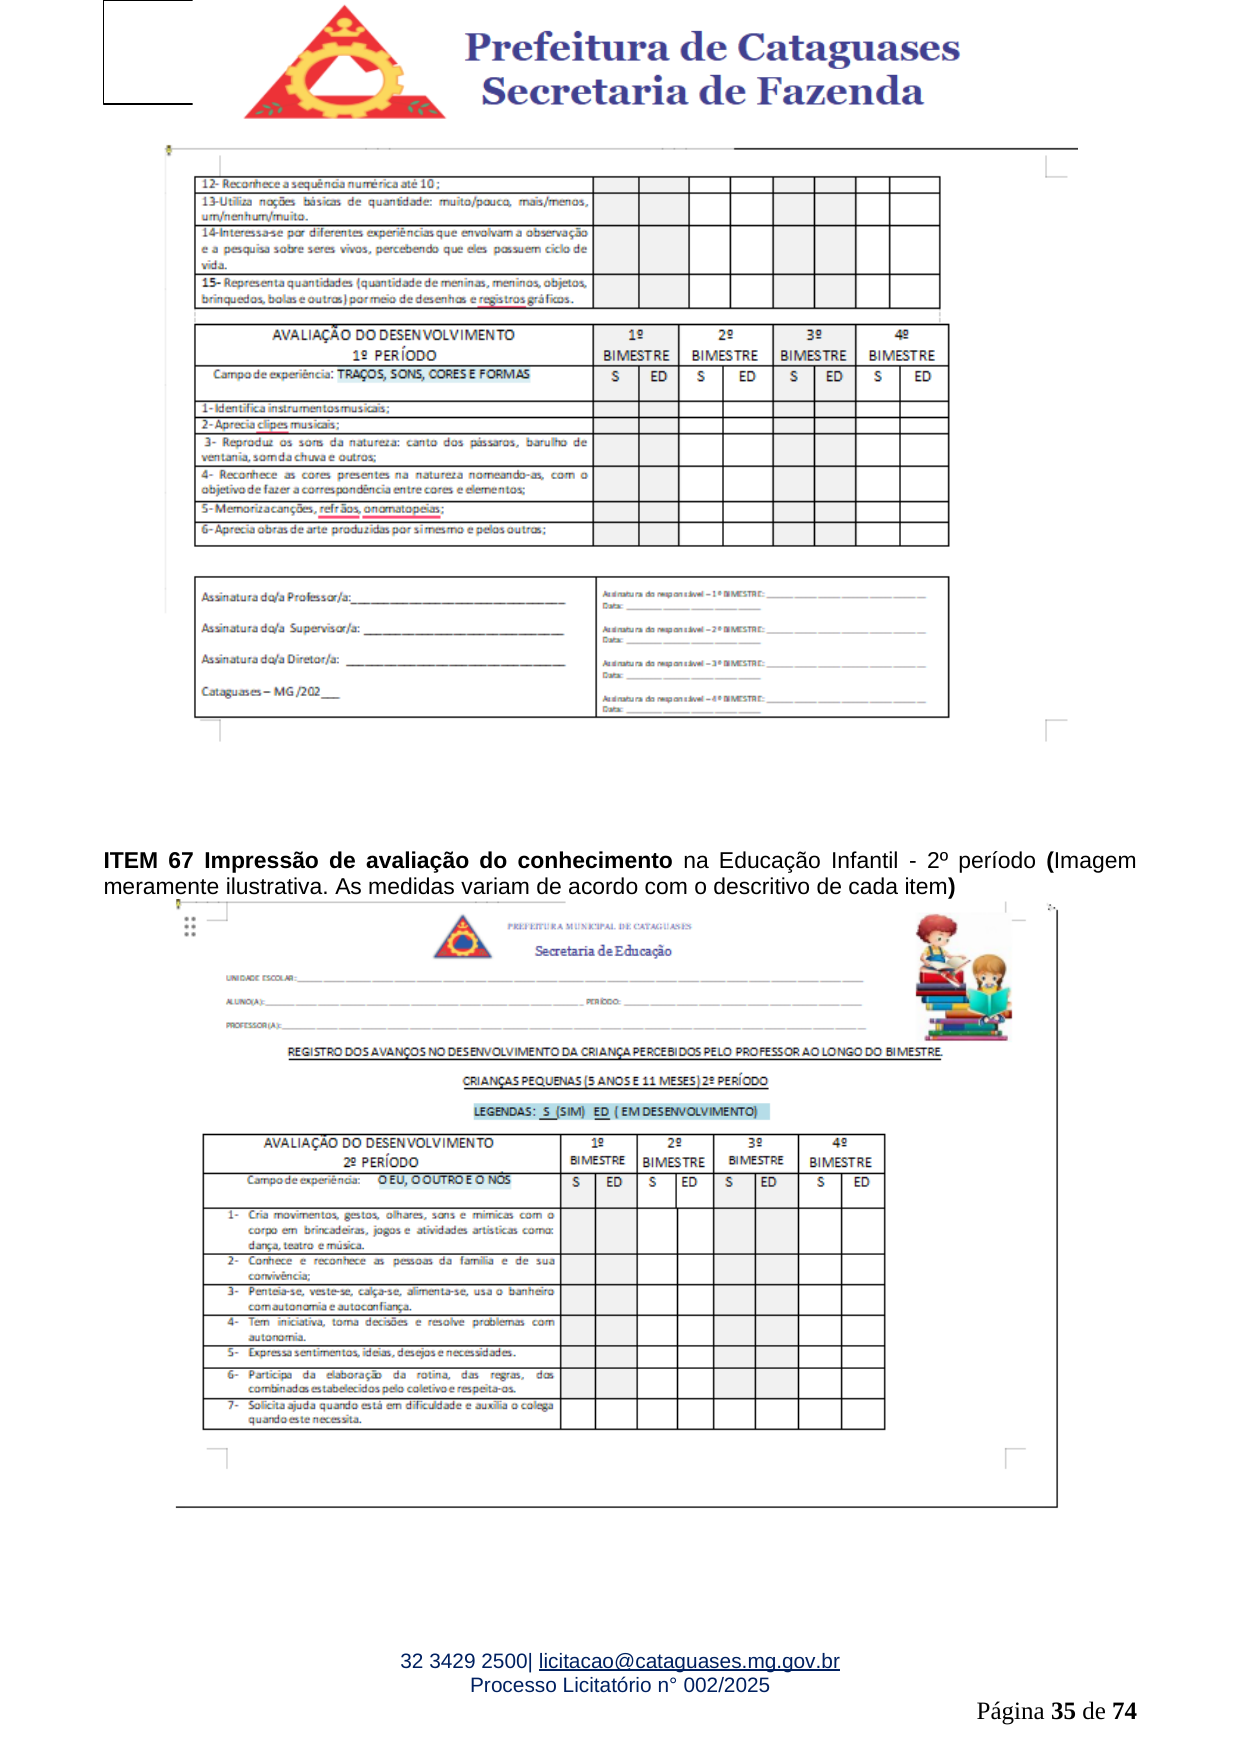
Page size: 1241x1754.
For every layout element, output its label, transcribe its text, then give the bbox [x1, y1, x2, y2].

text ITEM 67 Impressão de avaliação do conhecimento na Educação Infantil - 2º período (Imagem meramente ilustrativa. As medidas variam de acordo com o descritivo de cada item) [103, 847, 1137, 899]
picture [175, 899, 1065, 1515]
picture [162, 0, 1078, 789]
